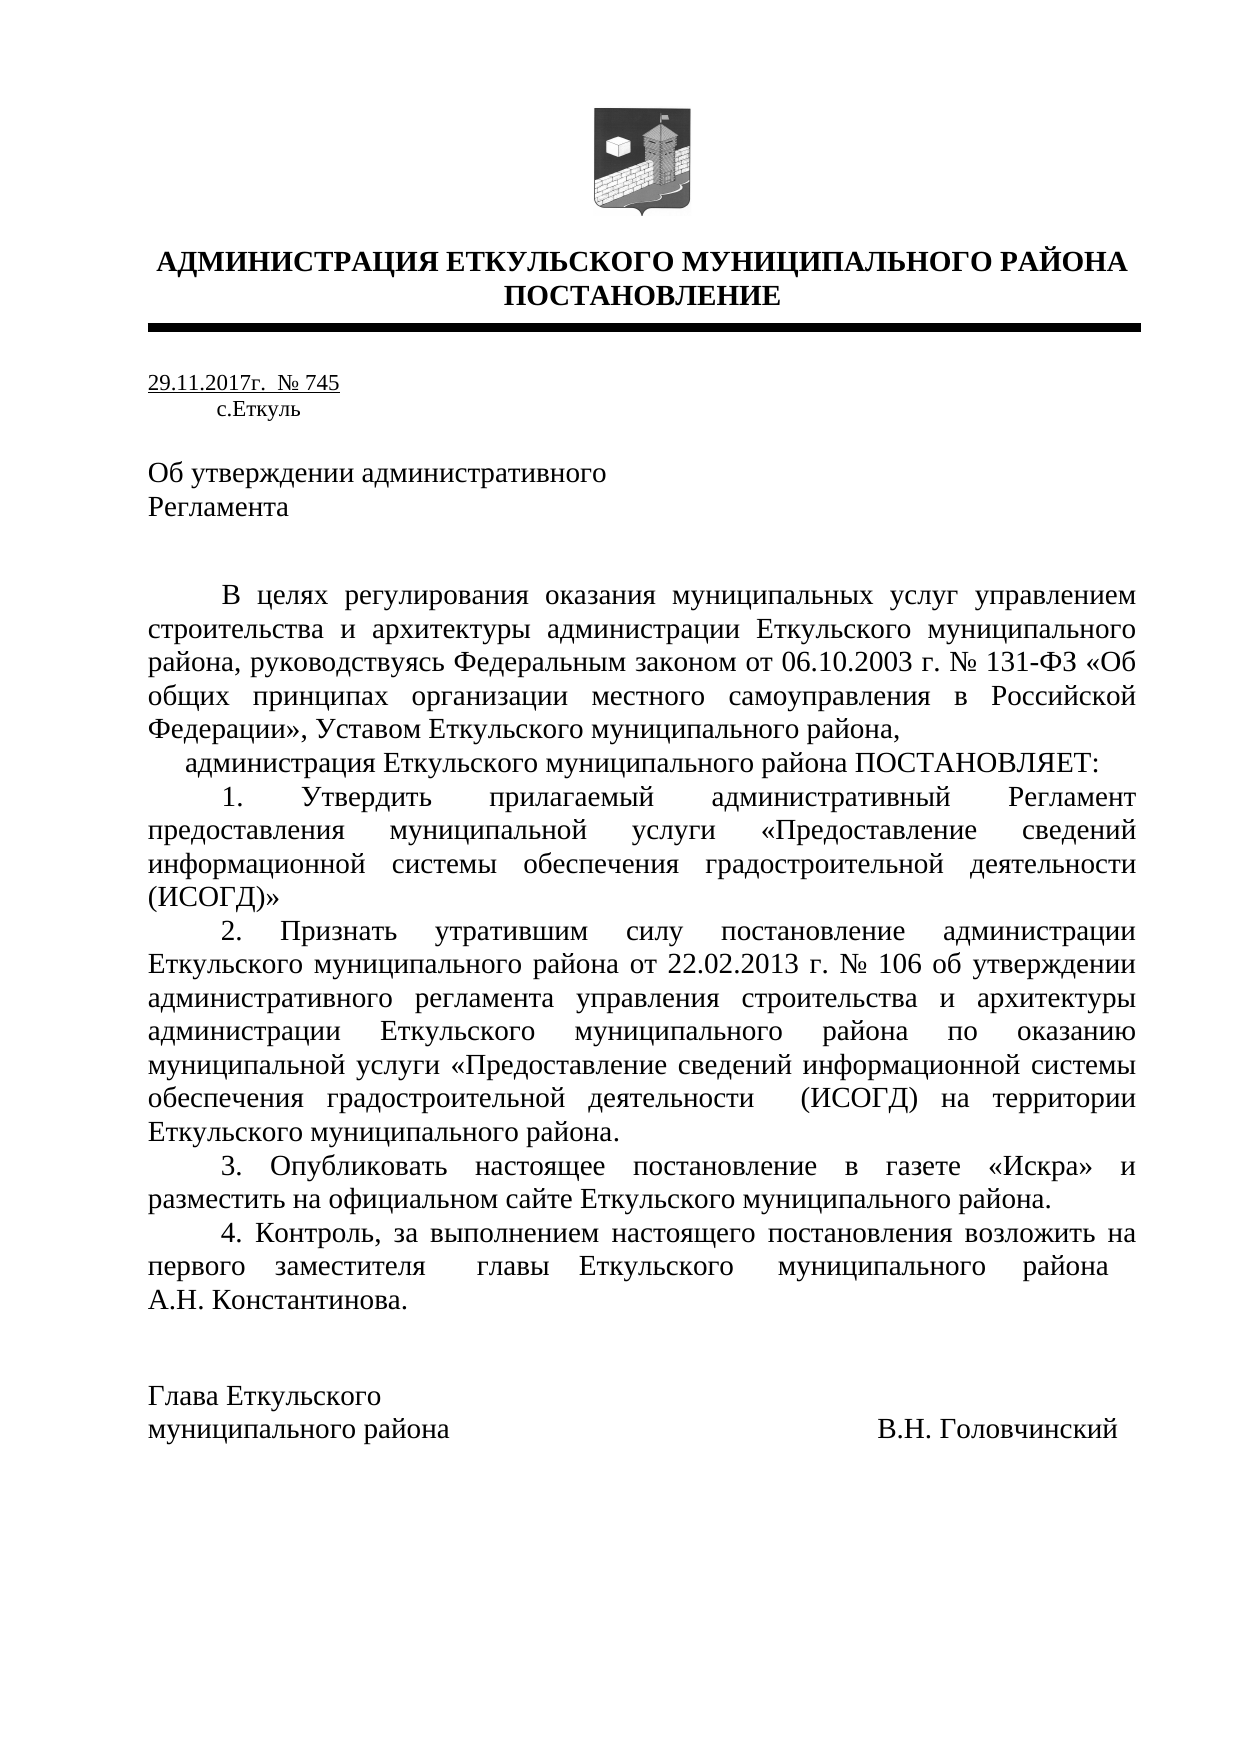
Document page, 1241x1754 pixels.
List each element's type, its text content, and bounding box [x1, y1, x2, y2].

text ПОСТАНОВЛЕНИЕ [148, 278, 1137, 312]
text муниципального района В.Н. Головчинский [148, 1411, 1137, 1445]
subtitle Регламента [148, 489, 1137, 522]
text АДМИНИСТРАЦИЯ ЕТКУЛЬСКОГО МУНИЦИПАЛЬНОГО РАЙОНА [148, 244, 1137, 278]
subtitle Об утверждении административного [148, 455, 1137, 489]
text 1. Утвердить прилагаемый административный Регламент предоставления муниципальной услуги «Предоставление сведений информационной системы обеспечения градостроительной деятельности (ИСОГД)» [148, 779, 1137, 913]
text администрация Еткульского муниципального района ПОСТАНОВЛЯЕТ: [148, 745, 1137, 779]
text 3. Опубликовать настоящее постановление в газете «Искра» и разместить на официальном сайте Еткульского муниципального района. [148, 1148, 1137, 1215]
text В целях регулирования оказания муниципальных услуг управлением строительства и архитектуры администрации Еткульского муниципального района, руководствуясь Федеральным законом от 06.10.2003 г. № 131-ФЗ «Об общих принципах организации местного самоуправления в Российской Федерации», Уставом Еткульского муниципального района, [148, 577, 1137, 745]
text А.Н. Константинова. [148, 1282, 1137, 1315]
picture [593, 106, 692, 216]
text 29.11.2017г. № 745 [148, 369, 1137, 395]
subtitle 2. Признать утратившим силу постановление администрации Еткульского муниципального района от 22.02.2013 г. № 106 об утверждении административного регламента управления строительства и архитектуры администрации Еткульского муниципального района по оказанию муниципальной услуги «Предоставление сведений информационной системы обеспечения градостроительной деятельности (ИСОГД) на территории Еткульского муниципального района. [148, 913, 1137, 1148]
text Глава Еткульского [148, 1378, 1137, 1411]
text с.Еткуль [148, 395, 1137, 422]
text 4. Контроль, за выполнением настоящего постановления возложить на первого заместителя главы Еткульского муниципального района [148, 1215, 1137, 1282]
